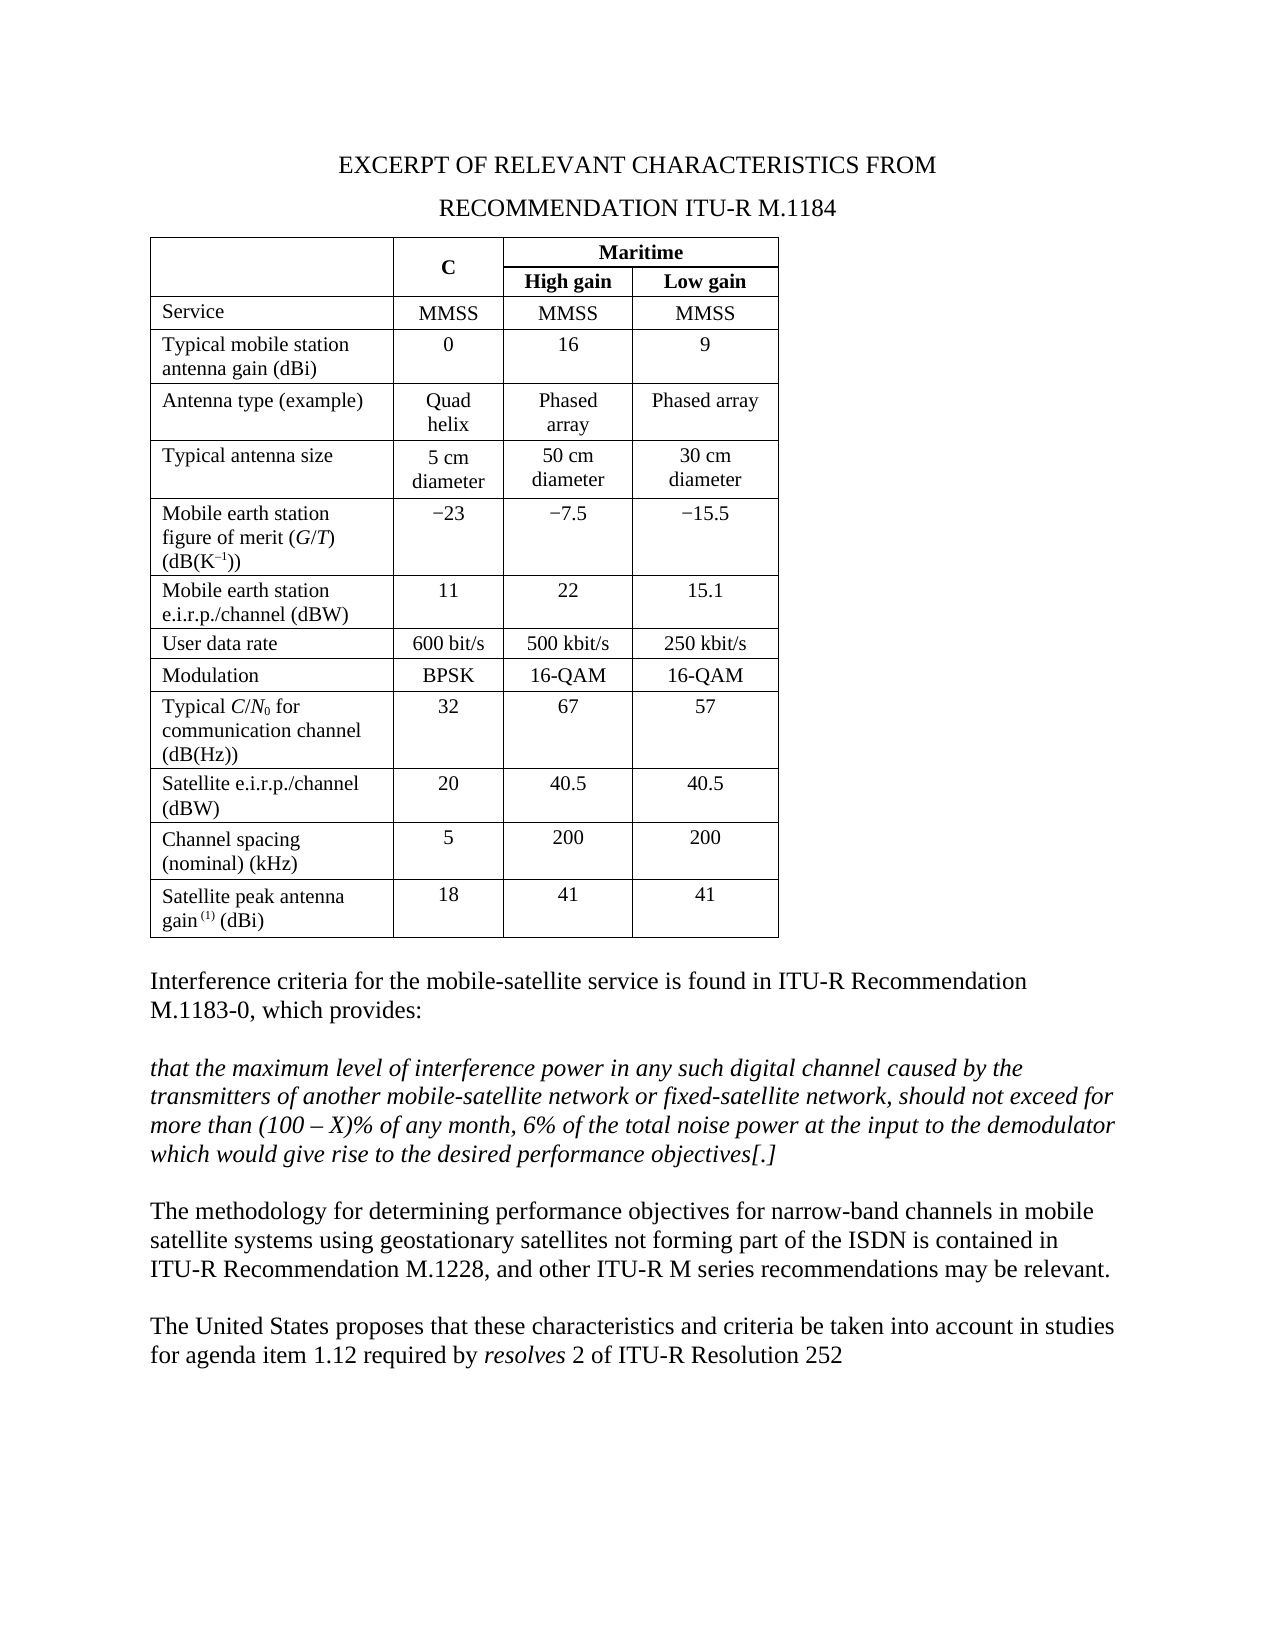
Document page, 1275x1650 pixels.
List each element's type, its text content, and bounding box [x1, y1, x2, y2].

table_cell 200 [633, 823, 778, 879]
table_cell 57 [633, 692, 778, 768]
text The United States proposes that these characteristics and criteria be taken into account in studies for agenda item 1.12 required by resolves 2 of ITU-R Resolution 252 [150, 1311, 1125, 1369]
table_cell High gain [504, 268, 632, 296]
table_cell 16-QAM [633, 659, 778, 691]
table_cell Low gain [633, 268, 778, 296]
title EXCERPT OF RELEVANT CHARACTERISTICS FROM [150, 150, 1125, 179]
table_cell 50 cm diameter [504, 441, 632, 497]
text The methodology for determining performance objectives for narrow-band channels in mobile satellite systems using geostationary satellites not forming part of the ISDN is contained in ITU-R Recommendation M.1228, and other ITU-R M series recommendations may be relevant. [150, 1196, 1125, 1283]
table_cell MMSS [394, 297, 503, 329]
table_cell Antenna type (example) [151, 384, 393, 440]
table_cell 16-QAM [504, 659, 632, 691]
table_cell Modulation [151, 659, 393, 691]
table_cell 5 cm diameter [394, 441, 503, 497]
table_cell 18 [394, 880, 503, 937]
title RECOMMENDATION ITU-R M.1184 [150, 193, 1125, 222]
table_cell Phased array [504, 384, 632, 440]
table_header [151, 238, 393, 296]
table_cell Service [151, 297, 393, 329]
table_header C [394, 238, 503, 296]
table_cell 67 [504, 692, 632, 768]
table_cell Mobile earth station figure of merit (G/T) (dB(K–1)) [151, 499, 393, 575]
table_cell BPSK [394, 659, 503, 691]
table_cell 40.5 [504, 769, 632, 822]
table_cell MMSS [633, 297, 778, 329]
table_cell 200 [504, 823, 632, 879]
table_cell −7.5 [504, 499, 632, 575]
table_cell 600 bit/s [394, 629, 503, 657]
table_cell 41 [633, 880, 778, 937]
text that the maximum level of interference power in any such digital channel caused by the transmitters of another mobile-satellite network or fixed-satellite network, should not exceed for more than (100 – X)% of any month, 6% of the total noise power at the input to the demodulator which would give rise to the desired performance objectives[.] [150, 1053, 1125, 1168]
table_cell 11 [394, 576, 503, 628]
table_cell Satellite e.i.r.p./channel (dBW) [151, 769, 393, 822]
table_cell Typical mobile station antenna gain (dBi) [151, 330, 393, 382]
table_cell 9 [633, 330, 778, 382]
table_cell 20 [394, 769, 503, 822]
table_cell 32 [394, 692, 503, 768]
table_cell 500 kbit/s [504, 629, 632, 657]
table_cell Satellite peak antenna gain (1) (dBi) [151, 880, 393, 937]
table_cell −23 [394, 499, 503, 575]
table_cell 250 kbit/s [633, 629, 778, 657]
table_cell 30 cm diameter [633, 441, 778, 497]
table_cell Typical antenna size [151, 441, 393, 497]
table_cell 22 [504, 576, 632, 628]
table_header Maritime [504, 238, 778, 266]
table_cell −15.5 [633, 499, 778, 575]
table_cell Mobile earth station e.i.r.p./channel (dBW) [151, 576, 393, 628]
table_cell 41 [504, 880, 632, 937]
table_cell User data rate [151, 629, 393, 657]
text Interference criteria for the mobile-satellite service is found in ITU-R Recommendation M.1183-0, which provides: [150, 966, 1125, 1024]
table_cell 5 [394, 823, 503, 879]
table_cell 0 [394, 330, 503, 382]
table_cell 15.1 [633, 576, 778, 628]
table_cell 16 [504, 330, 632, 382]
table_cell Quad helix [394, 384, 503, 440]
table_cell Phased array [633, 384, 778, 440]
table_cell MMSS [504, 297, 632, 329]
table_cell Channel spacing (nominal) (kHz) [151, 823, 393, 879]
table_cell 40.5 [633, 769, 778, 822]
table_cell Typical C/N0 for communication channel (dB(Hz)) [151, 692, 393, 768]
